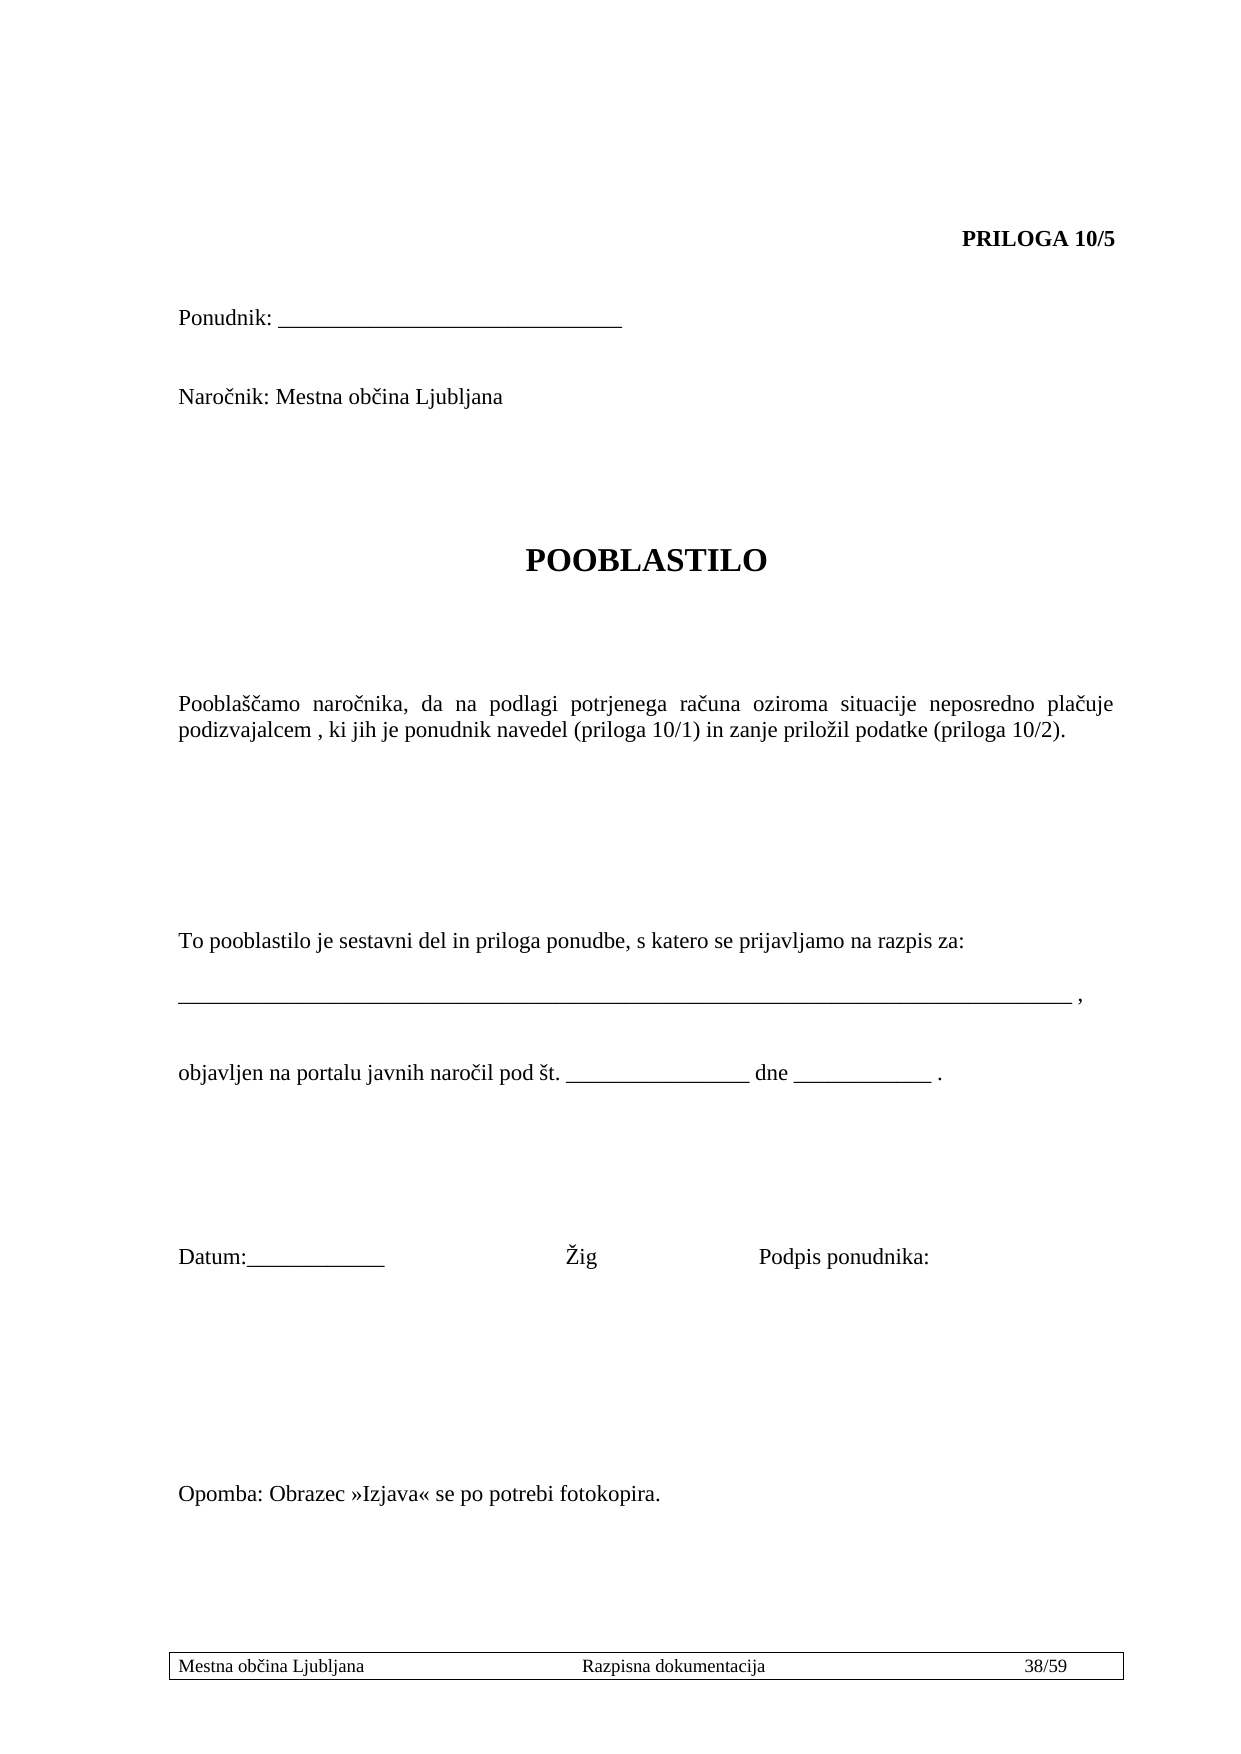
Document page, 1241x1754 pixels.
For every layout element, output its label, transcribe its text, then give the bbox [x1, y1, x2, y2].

text To pooblastilo je sestavni del in priloga ponudbe, s katero se prijavljamo na razpis za: [178, 927, 1115, 953]
text Datum:____________ Žig Podpis ponudnika: [178, 1243, 1115, 1269]
text Ponudnik: ______________________________ [178, 304, 1115, 330]
text Opomba: Obrazec »Izjava« se po potrebi fotokopira. [178, 1480, 1115, 1507]
text Pooblaščamo naročnika, da na podlagi potrjenega računa oziroma situacije neposredno plačuje podizvajalcem , ki jih je ponudnik navedel (priloga 10/1) in zanje priložil podatke (priloga 10/2). [178, 690, 1115, 742]
text ______________________________________________________________________________ , [178, 980, 1115, 1006]
text PRILOGA 10/5 [66, 225, 1115, 251]
subtitle POOBLASTILO [178, 540, 1115, 578]
text Naročnik: Mestna občina Ljubljana [178, 383, 1115, 409]
text objavljen na portalu javnih naročil pod št. ________________ dne ____________ . [178, 1059, 1115, 1085]
